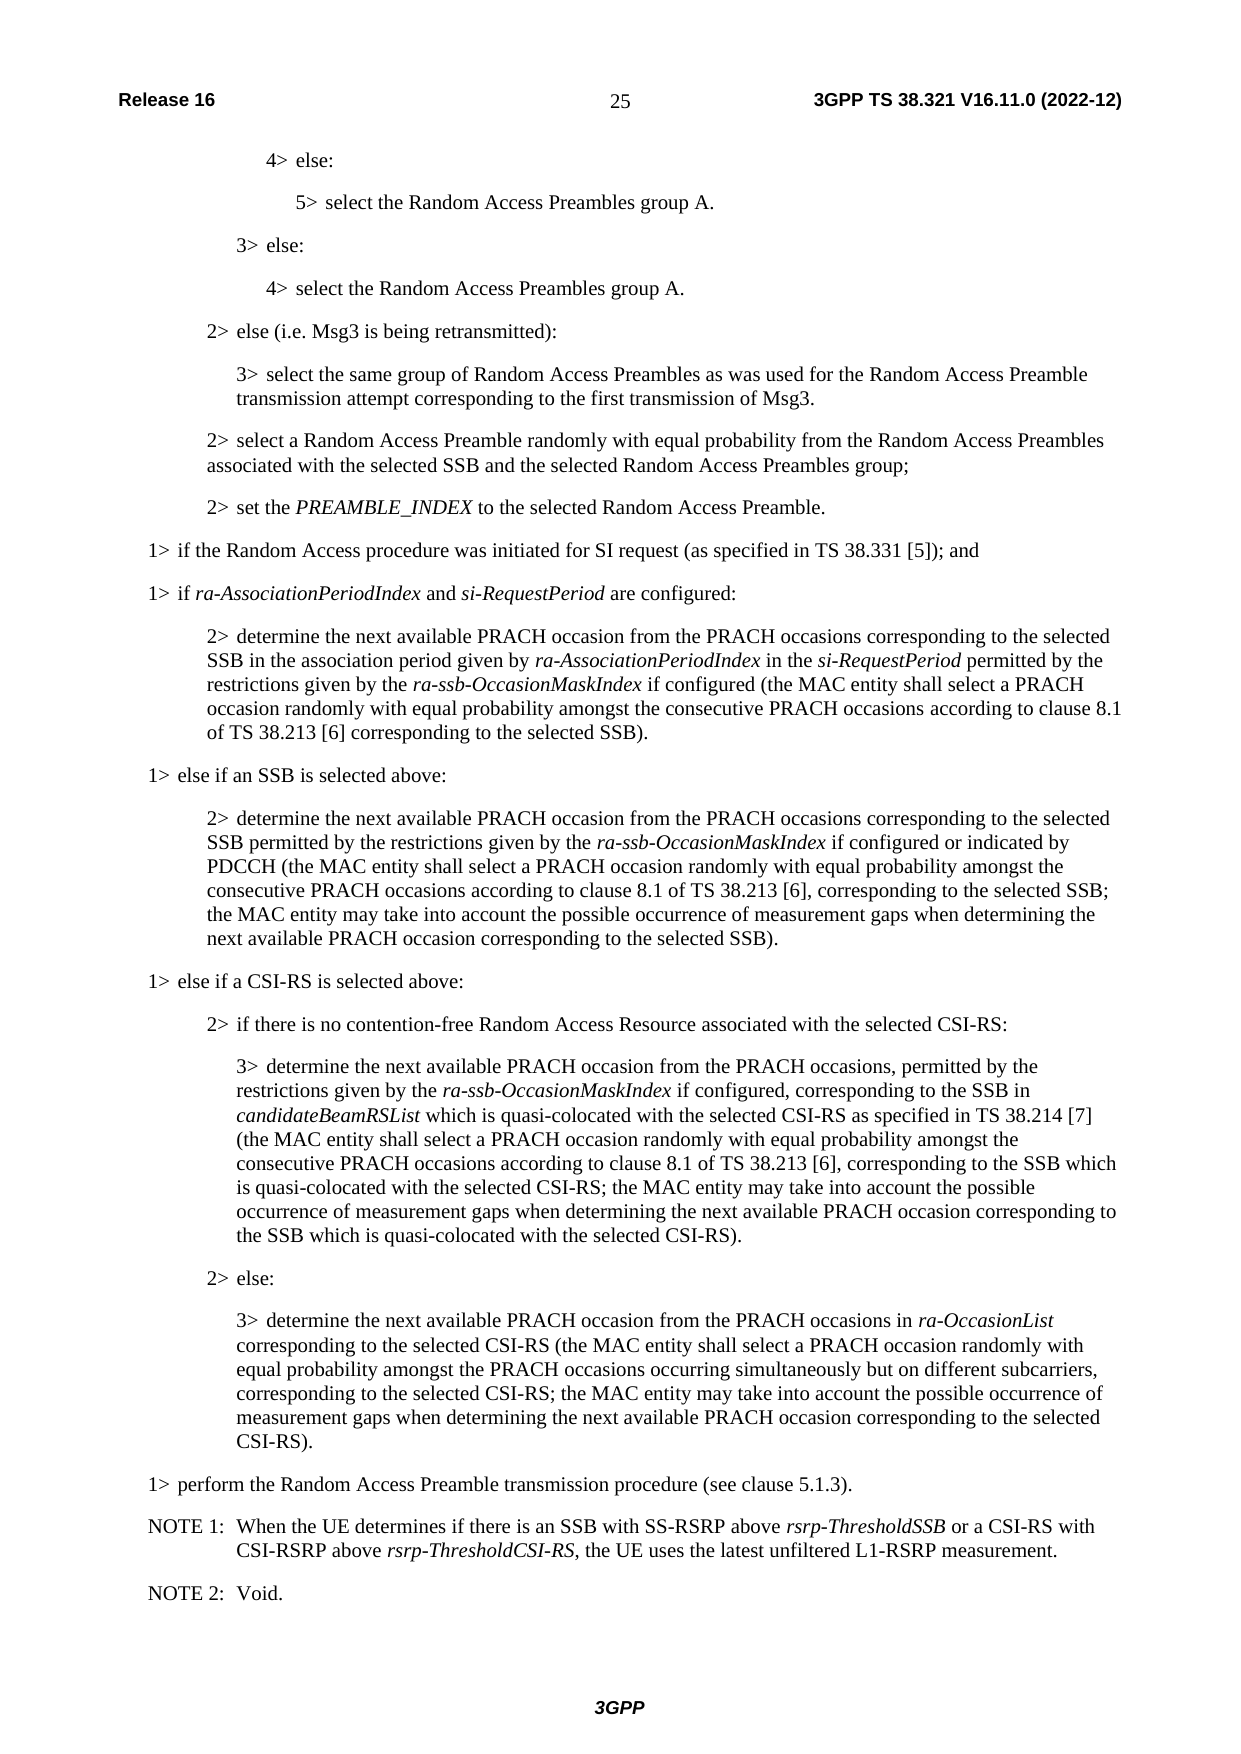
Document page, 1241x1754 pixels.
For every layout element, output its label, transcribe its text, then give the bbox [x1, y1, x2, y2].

text 3> else: [236, 233, 1122, 257]
text 5> select the Random Access Preambles group A. [295, 190, 1122, 214]
text 2> else (i.e. Msg3 is being retransmitted): [207, 319, 1122, 343]
text 1> if ra-AssociationPeriodIndex and si-RequestPeriod are configured: [148, 581, 1122, 605]
text 2> else: [207, 1266, 1122, 1290]
text NOTE 2: Void. [148, 1581, 1122, 1605]
text 3> determine the next available PRACH occasion from the PRACH occasions in ra-OccasionList corresponding to the selected CSI-RS (the MAC entity shall select a PRACH occasion randomly with equal probability amongst the PRACH occasions occurring simultaneously but on different subcarriers, corresponding to the selected CSI-RS; the MAC entity may take into account the possible occurrence of measurement gaps when determining the next available PRACH occasion corresponding to the selected CSI-RS). [236, 1308, 1122, 1453]
text 2> if there is no contention-free Random Access Resource associated with the selected CSI-RS: [207, 1012, 1122, 1036]
text NOTE 1: When the UE determines if there is an SSB with SS-RSRP above rsrp-ThresholdSSB or a CSI-RS with CSI-RSRP above rsrp-ThresholdCSI-RS, the UE uses the latest unfiltered L1-RSRP measurement. [148, 1514, 1122, 1562]
text 2> determine the next available PRACH occasion from the PRACH occasions corresponding to the selected SSB permitted by the restrictions given by the ra-ssb-OccasionMaskIndex if configured or indicated by PDCCH (the MAC entity shall select a PRACH occasion randomly with equal probability amongst the consecutive PRACH occasions according to clause 8.1 of TS 38.213 [6], corresponding to the selected SSB; the MAC entity may take into account the possible occurrence of measurement gaps when determining the next available PRACH occasion corresponding to the selected SSB). [207, 806, 1122, 950]
text 1> perform the Random Access Preamble transmission procedure (see clause 5.1.3). [148, 1472, 1122, 1496]
text 4> else: [266, 147, 1122, 172]
text 2> determine the next available PRACH occasion from the PRACH occasions corresponding to the selected SSB in the association period given by ra-AssociationPeriodIndex in the si-RequestPeriod permitted by the restrictions given by the ra-ssb-OccasionMaskIndex if configured (the MAC entity shall select a PRACH occasion randomly with equal probability amongst the consecutive PRACH occasions according to clause 8.1 of TS 38.213 [6] corresponding to the selected SSB). [207, 624, 1122, 744]
text 3> determine the next available PRACH occasion from the PRACH occasions, permitted by the restrictions given by the ra-ssb-OccasionMaskIndex if configured, corresponding to the SSB in candidateBeamRSList which is quasi-colocated with the selected CSI-RS as specified in TS 38.214 [7] (the MAC entity shall select a PRACH occasion randomly with equal probability amongst the consecutive PRACH occasions according to clause 8.1 of TS 38.213 [6], corresponding to the SSB which is quasi-colocated with the selected CSI-RS; the MAC entity may take into account the possible occurrence of measurement gaps when determining the next available PRACH occasion corresponding to the SSB which is quasi-colocated with the selected CSI-RS). [236, 1054, 1122, 1247]
text 1> else if a CSI-RS is selected above: [148, 969, 1122, 993]
text 2> set the PREAMBLE_INDEX to the selected Random Access Preamble. [207, 495, 1122, 519]
text 3> select the same group of Random Access Preambles as was used for the Random Access Preamble transmission attempt corresponding to the first transmission of Msg3. [236, 362, 1122, 410]
text 4> select the Random Access Preambles group A. [266, 276, 1122, 300]
text 1> else if an SSB is selected above: [148, 763, 1122, 787]
text 1> if the Random Access procedure was initiated for SI request (as specified in TS 38.331 [5]); and [148, 538, 1122, 562]
text 2> select a Random Access Preamble randomly with equal probability from the Random Access Preambles associated with the selected SSB and the selected Random Access Preambles group; [207, 428, 1122, 477]
